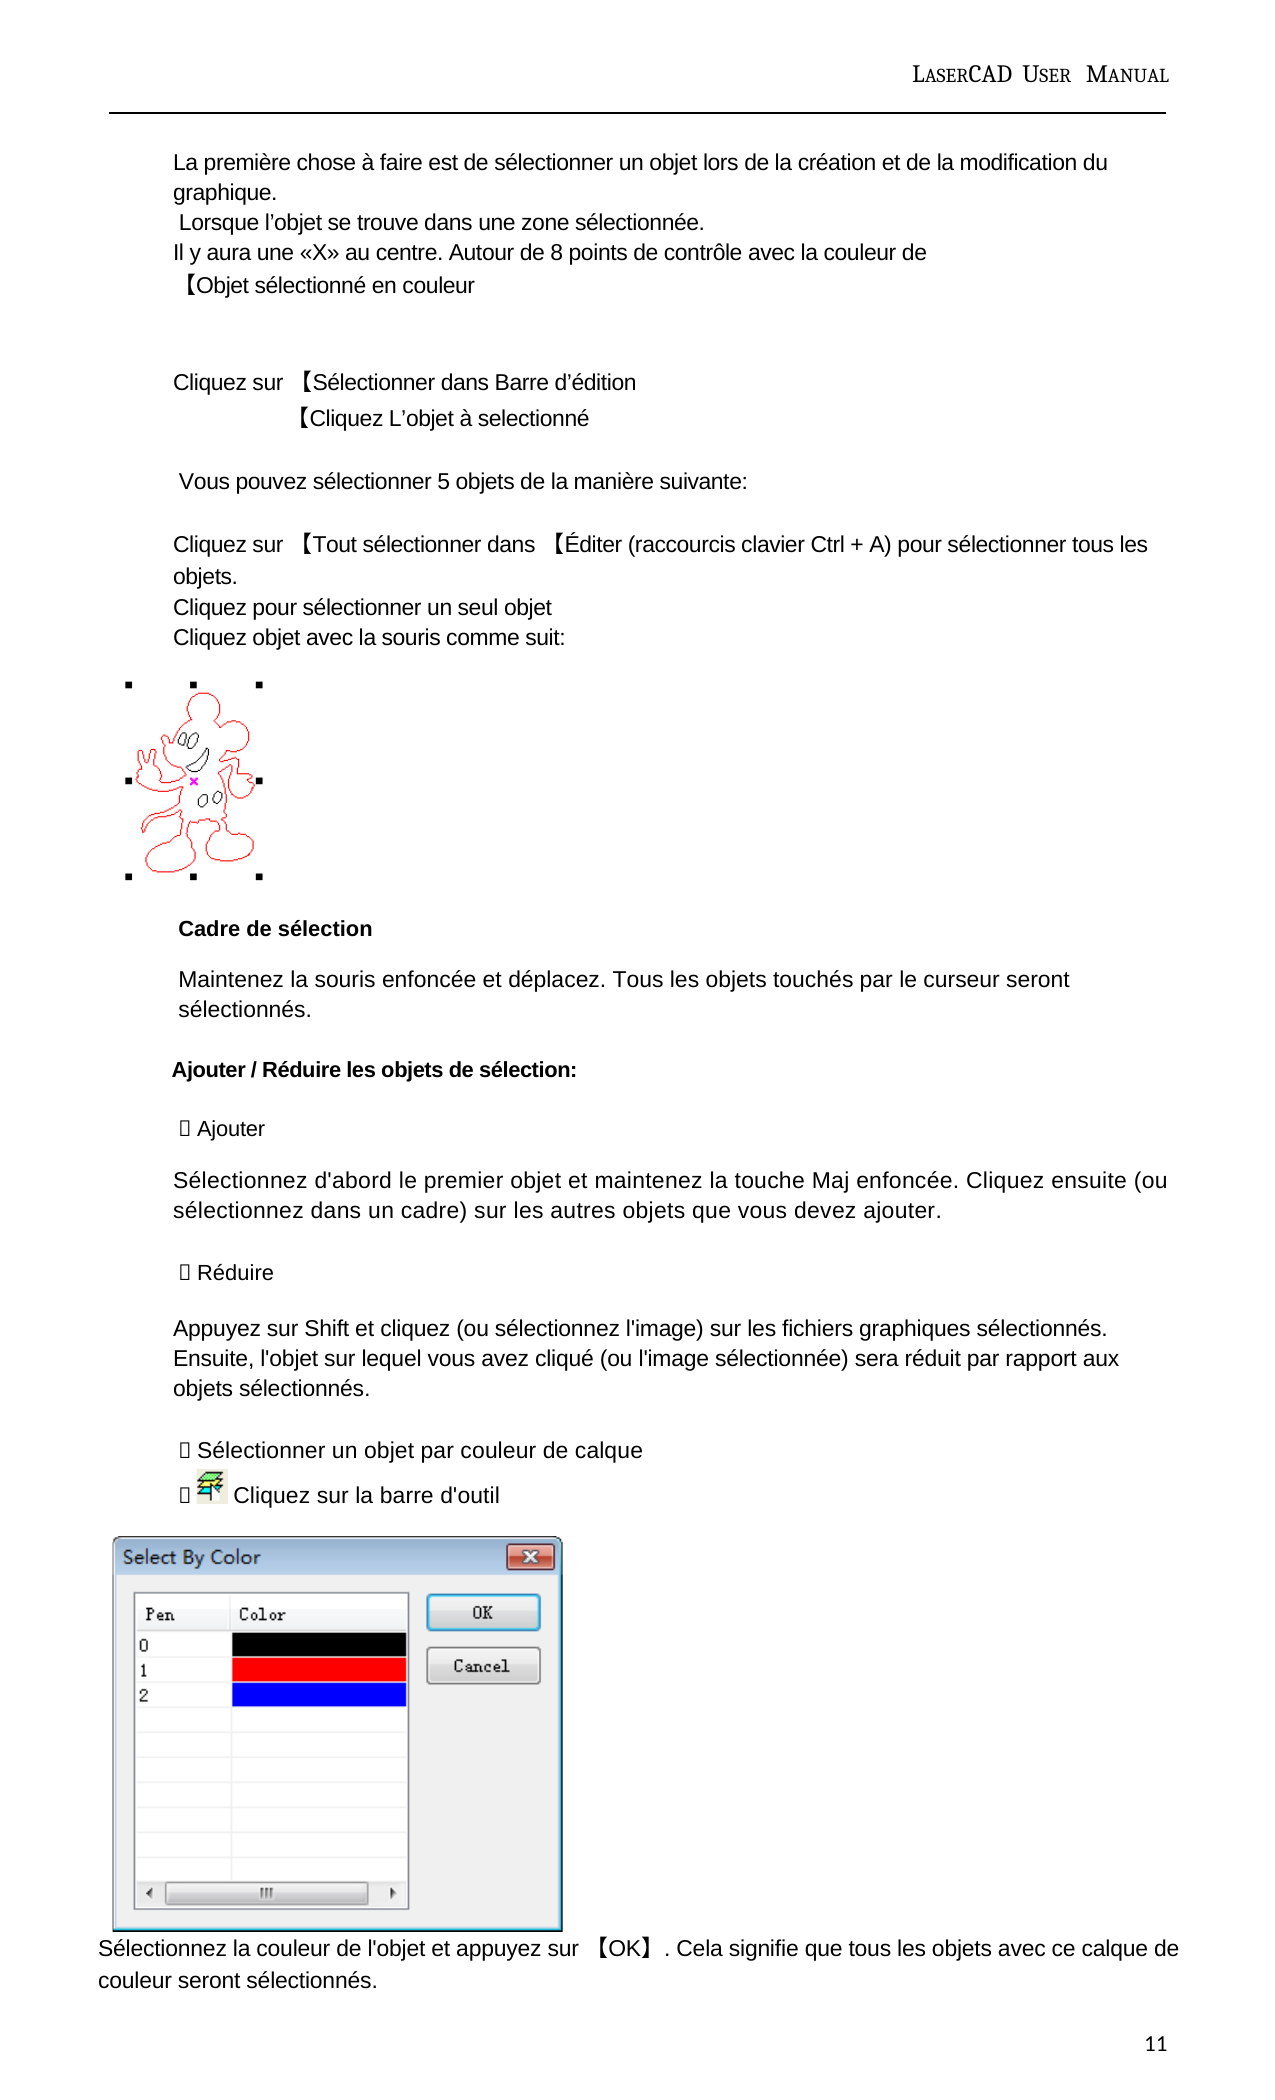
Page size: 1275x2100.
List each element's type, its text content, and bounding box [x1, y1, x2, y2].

text  Ajouter [178, 1113, 1181, 1142]
text  Réduire [178, 1257, 1181, 1287]
text La première chose à faire est de sélectionner un objet lors de la création et de la modification du graphique. [173, 148, 1179, 205]
text 【Objet sélectionné en couleur [173, 269, 1179, 301]
text Il y aura une «X» au centre. Autour de 8 points de contrôle avec la couleur de [173, 239, 1179, 265]
text Cliquez sur 【Sélectionner dans Barre d’édition [173, 366, 1179, 397]
text Sélectionnez la couleur de l'objet et appuyez sur 【OK】. Cela signifie que tous les objets avec ce calque de couleur seront sélectionnés. [98, 1932, 1181, 1993]
picture [196, 1469, 228, 1504]
picture [112, 674, 275, 889]
text Vous pouvez sélectionner 5 objets de la manière suivante: [173, 468, 1179, 494]
text Ajouter / Réduire les objets de sélection: [98, 1054, 1179, 1083]
text Cliquez objet avec la souris comme suit: [173, 624, 1179, 650]
picture [112, 1536, 563, 1932]
text 【Cliquez L’objet à selectionné [173, 402, 1179, 433]
text  Sélectionner un objet par couleur de calque [178, 1435, 1181, 1465]
text Appuyez sur Shift et cliquez (ou sélectionnez l'image) sur les fichiers graphiques sélectionnés. Ensuite, l'objet sur lequel vous avez cliqué (ou l'image sélectionnée) sera réduit par rapport aux objets sélectionnés. [173, 1315, 1181, 1402]
text Cadre de sélection [178, 916, 1181, 941]
text Maintenez la souris enfoncée et déplacez. Tous les objets touchés par le curseur seront sélectionnés. [178, 966, 1181, 1023]
text Cliquez pour sélectionner un seul objet [173, 593, 1179, 620]
text Cliquez sur 【Tout sélectionner dans 【Éditer (raccourcis clavier Ctrl + A) pour sélectionner tous les objets. [173, 528, 1179, 589]
text  Cliquez sur la barre d'outil [178, 1469, 1181, 1510]
text Lorsque l’objet se trouve dans une zone sélectionnée. [173, 209, 1179, 235]
text Sélectionnez d'abord le premier objet et maintenez la touche Maj enfoncée. Cliquez ensuite (ou sélectionnez dans un cadre) sur les autres objets que vous devez ajouter. [173, 1167, 1179, 1223]
